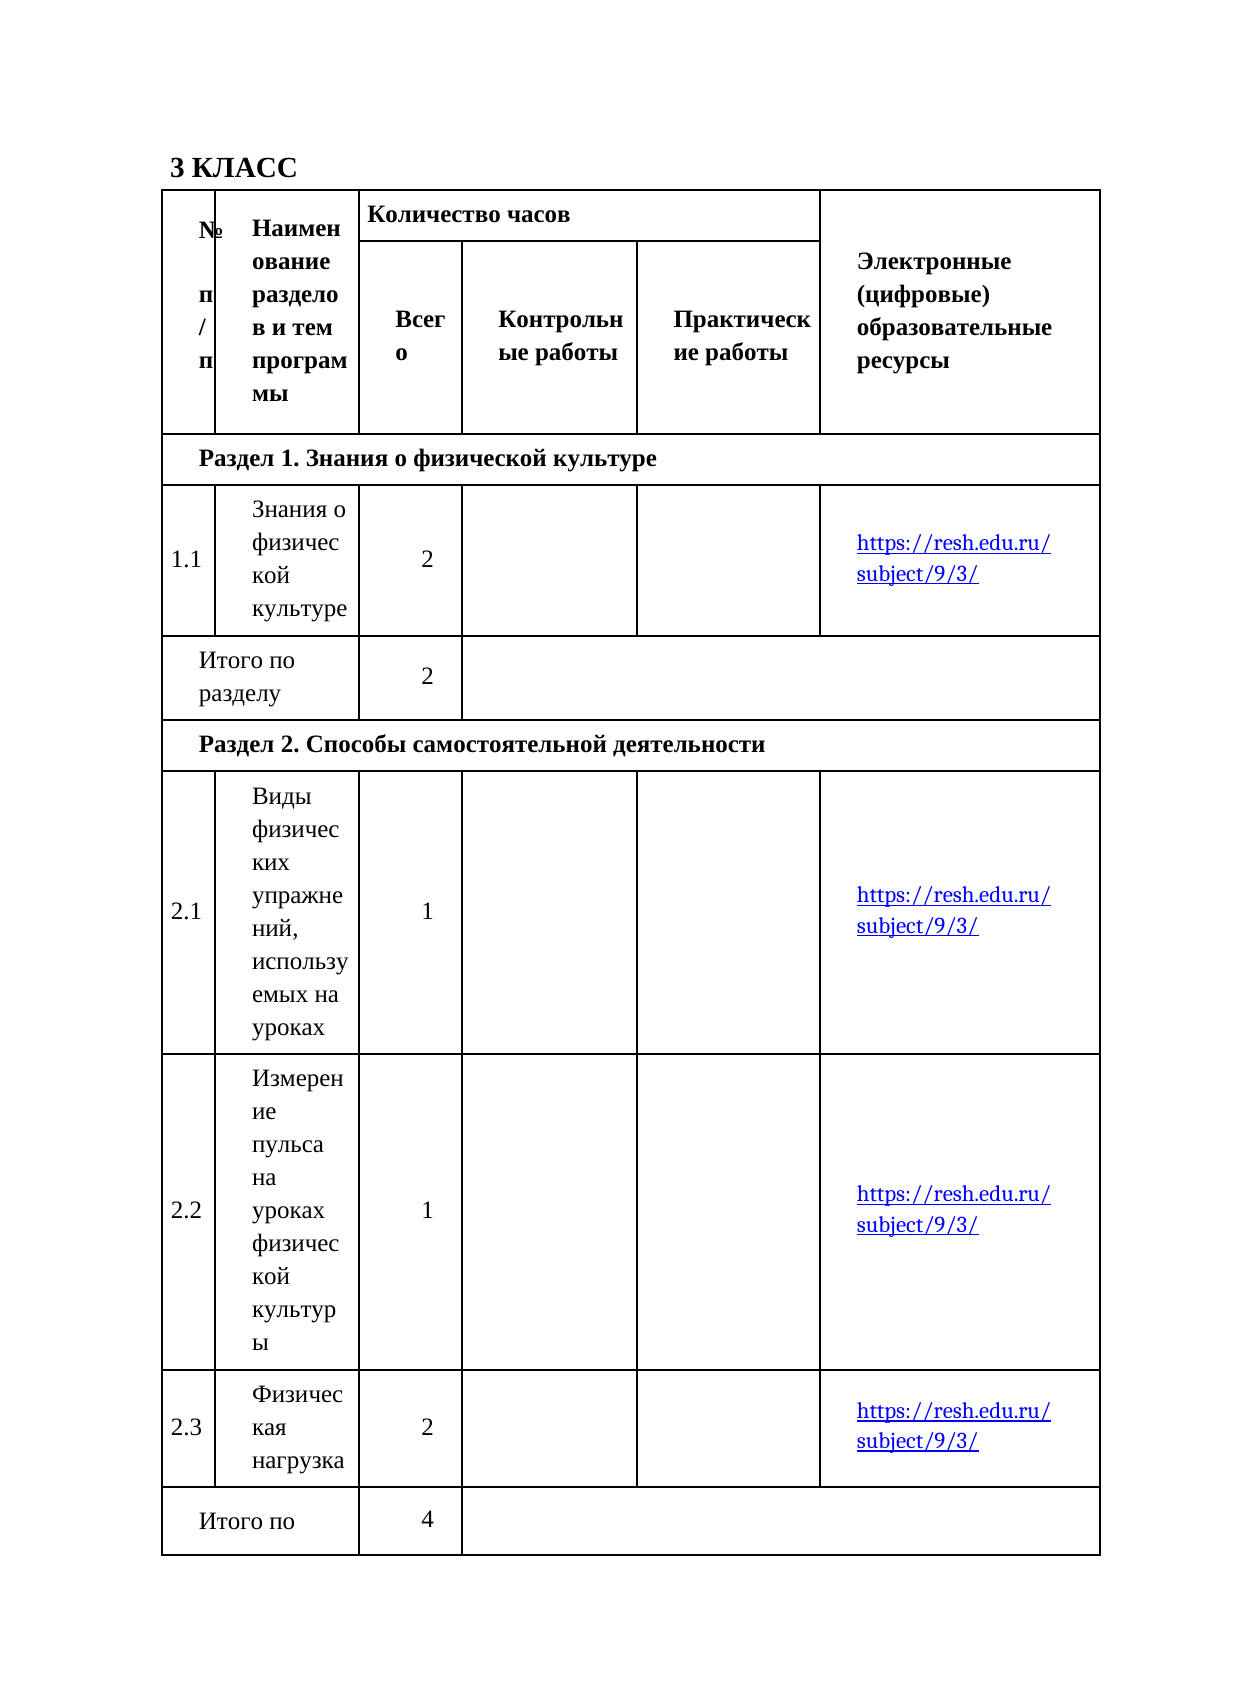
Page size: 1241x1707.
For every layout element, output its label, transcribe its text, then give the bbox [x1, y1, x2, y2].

text 3 КЛАСС [162, 150, 1090, 183]
table_header № п/п [163, 191, 214, 433]
table_header Количество часов [360, 191, 819, 240]
table_cell [463, 772, 636, 1053]
table_cell 2 [360, 637, 461, 719]
table_cell Раздел 2. Способы самостоятельной деятельности [163, 721, 1099, 770]
table_cell 2.2 [163, 1055, 214, 1368]
table_cell [638, 1371, 819, 1486]
table_cell Знания о физической культуре [216, 486, 358, 634]
table_cell [463, 637, 1099, 719]
table_cell [463, 1371, 636, 1486]
table_header Электронные (цифровые) образовательные ресурсы [821, 191, 1099, 433]
table_cell https://resh.edu.ru/subject/9/3/ [821, 486, 1099, 634]
table_cell Физическая нагрузка [216, 1371, 358, 1486]
table_cell 1.1 [163, 486, 214, 634]
table_cell 1 [360, 1055, 461, 1368]
table_cell Итого по разделу [163, 637, 358, 719]
table_cell [463, 1055, 636, 1368]
table_cell Контрольные работы [463, 242, 636, 433]
table_cell [463, 486, 636, 634]
table_cell [638, 1055, 819, 1368]
table_cell [638, 772, 819, 1053]
table_cell 1 [360, 772, 461, 1053]
table_cell [638, 486, 819, 634]
table_cell https://resh.edu.ru/subject/9/3/ [821, 1055, 1099, 1368]
table_cell Практические работы [638, 242, 819, 433]
table_cell Итого по разделу [163, 1488, 358, 1554]
table_header Наименование разделов и тем программы [216, 191, 358, 433]
table_cell Виды физических упражнений, используемых на уроках [216, 772, 358, 1053]
table_cell 2.1 [163, 772, 214, 1053]
table_cell 4 [360, 1488, 461, 1554]
table_cell https://resh.edu.ru/subject/9/3/ [821, 772, 1099, 1053]
table_cell Всего [360, 242, 461, 433]
table_cell 2 [360, 486, 461, 634]
table_cell 2.3 [163, 1371, 214, 1486]
table_cell 2 [360, 1371, 461, 1486]
table_cell Измерение пульса на уроках физической культуры [216, 1055, 358, 1368]
table_cell [463, 1488, 1099, 1554]
table_cell https://resh.edu.ru/subject/9/3/ [821, 1371, 1099, 1486]
table_cell Раздел 1. Знания о физической культуре [163, 435, 1099, 484]
